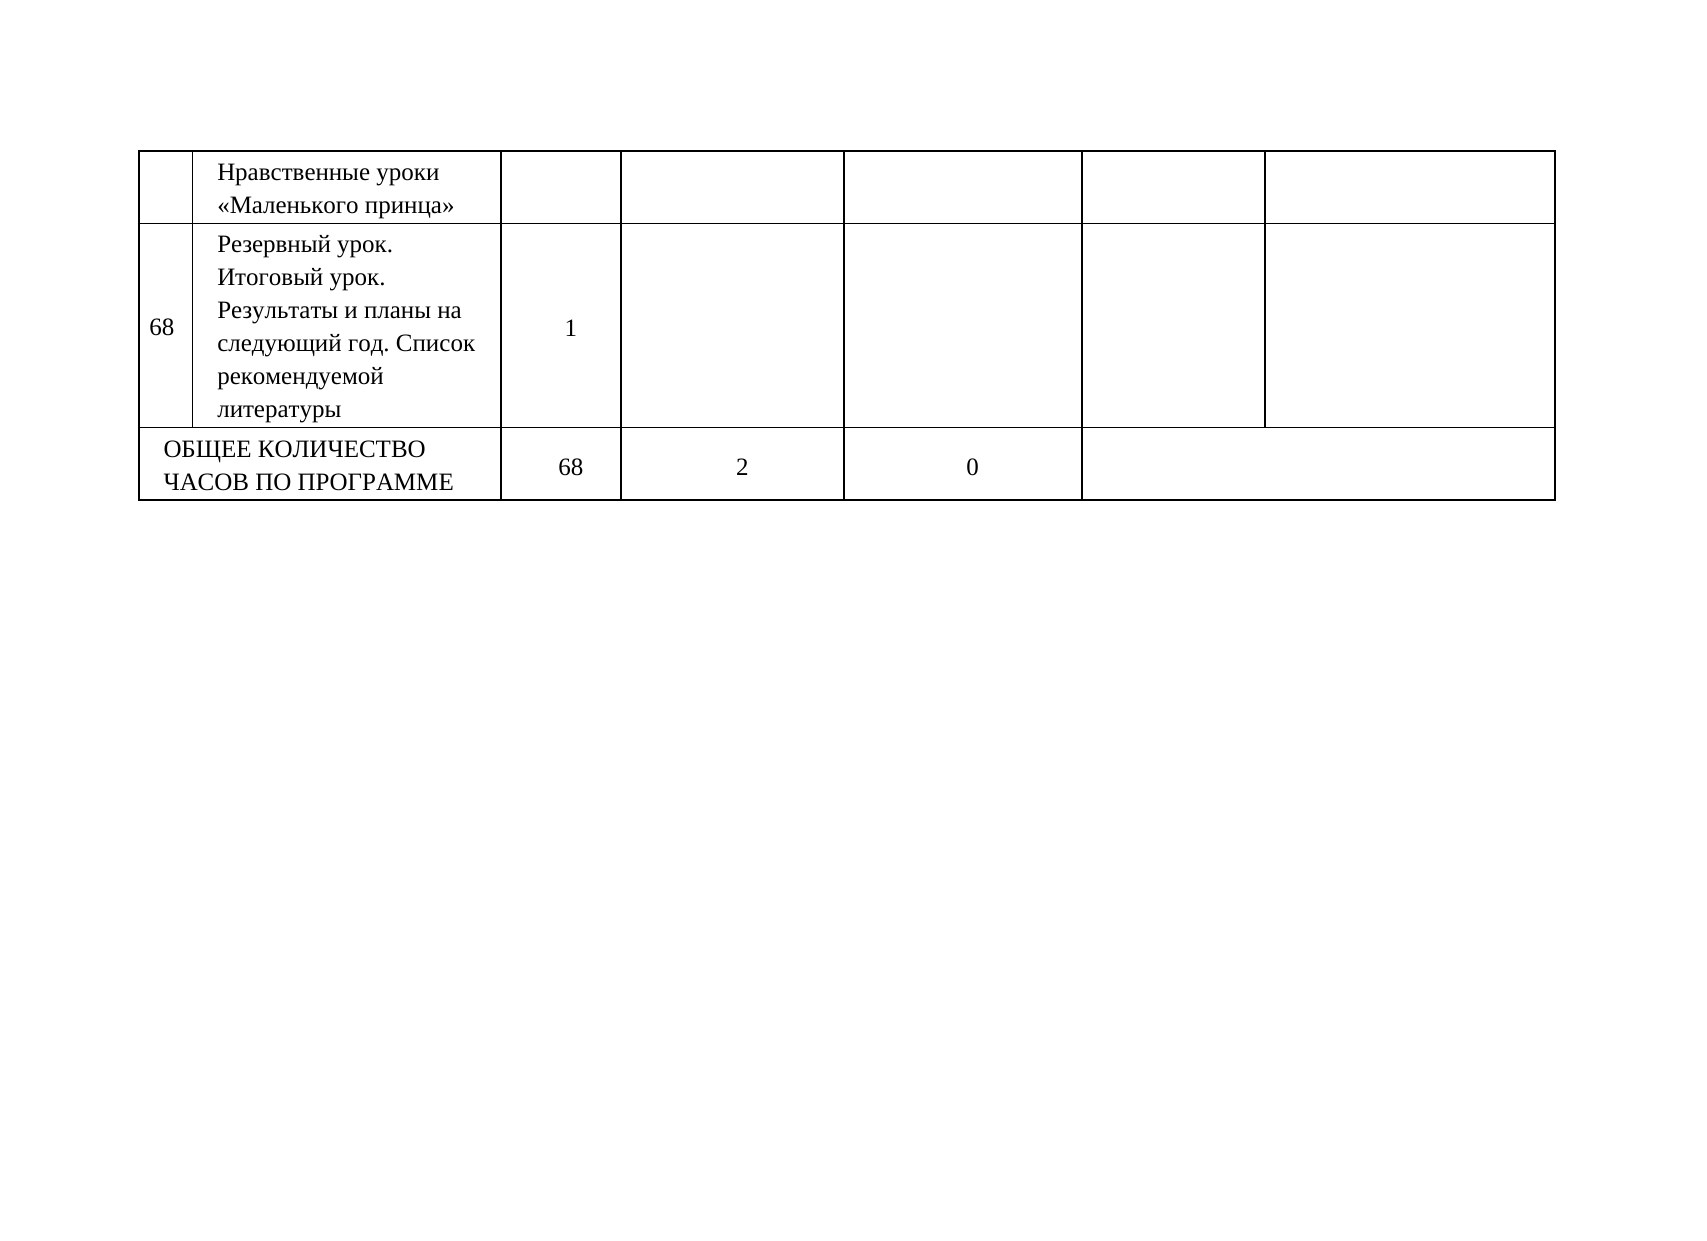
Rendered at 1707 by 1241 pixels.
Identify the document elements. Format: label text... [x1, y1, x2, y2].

table_cell [1083, 152, 1264, 222]
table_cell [193, 152, 500, 222]
table_cell ОБЩЕЕ КОЛИЧЕСТВО ЧАСОВ ПО ПРОГРАММЕ [140, 428, 500, 499]
table_cell [622, 224, 843, 427]
table_cell [845, 224, 1081, 427]
table_cell 1 [502, 152, 620, 222]
table_cell 0 [845, 428, 1081, 499]
table_cell 2 [622, 428, 843, 499]
table_cell 68 [502, 428, 620, 499]
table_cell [1266, 152, 1554, 222]
table_cell Резервный урок. Итоговый урок. Результаты и планы на следующий год. Список рекомендуемой литературы [193, 224, 500, 427]
table_cell [622, 152, 843, 222]
table_cell [1083, 428, 1554, 499]
table_cell 68 [140, 224, 192, 427]
table_cell 1 [502, 224, 620, 427]
table_cell [1083, 224, 1264, 427]
table_cell [845, 152, 1081, 222]
table_cell 67 [140, 152, 192, 222]
table_cell [1266, 224, 1554, 427]
